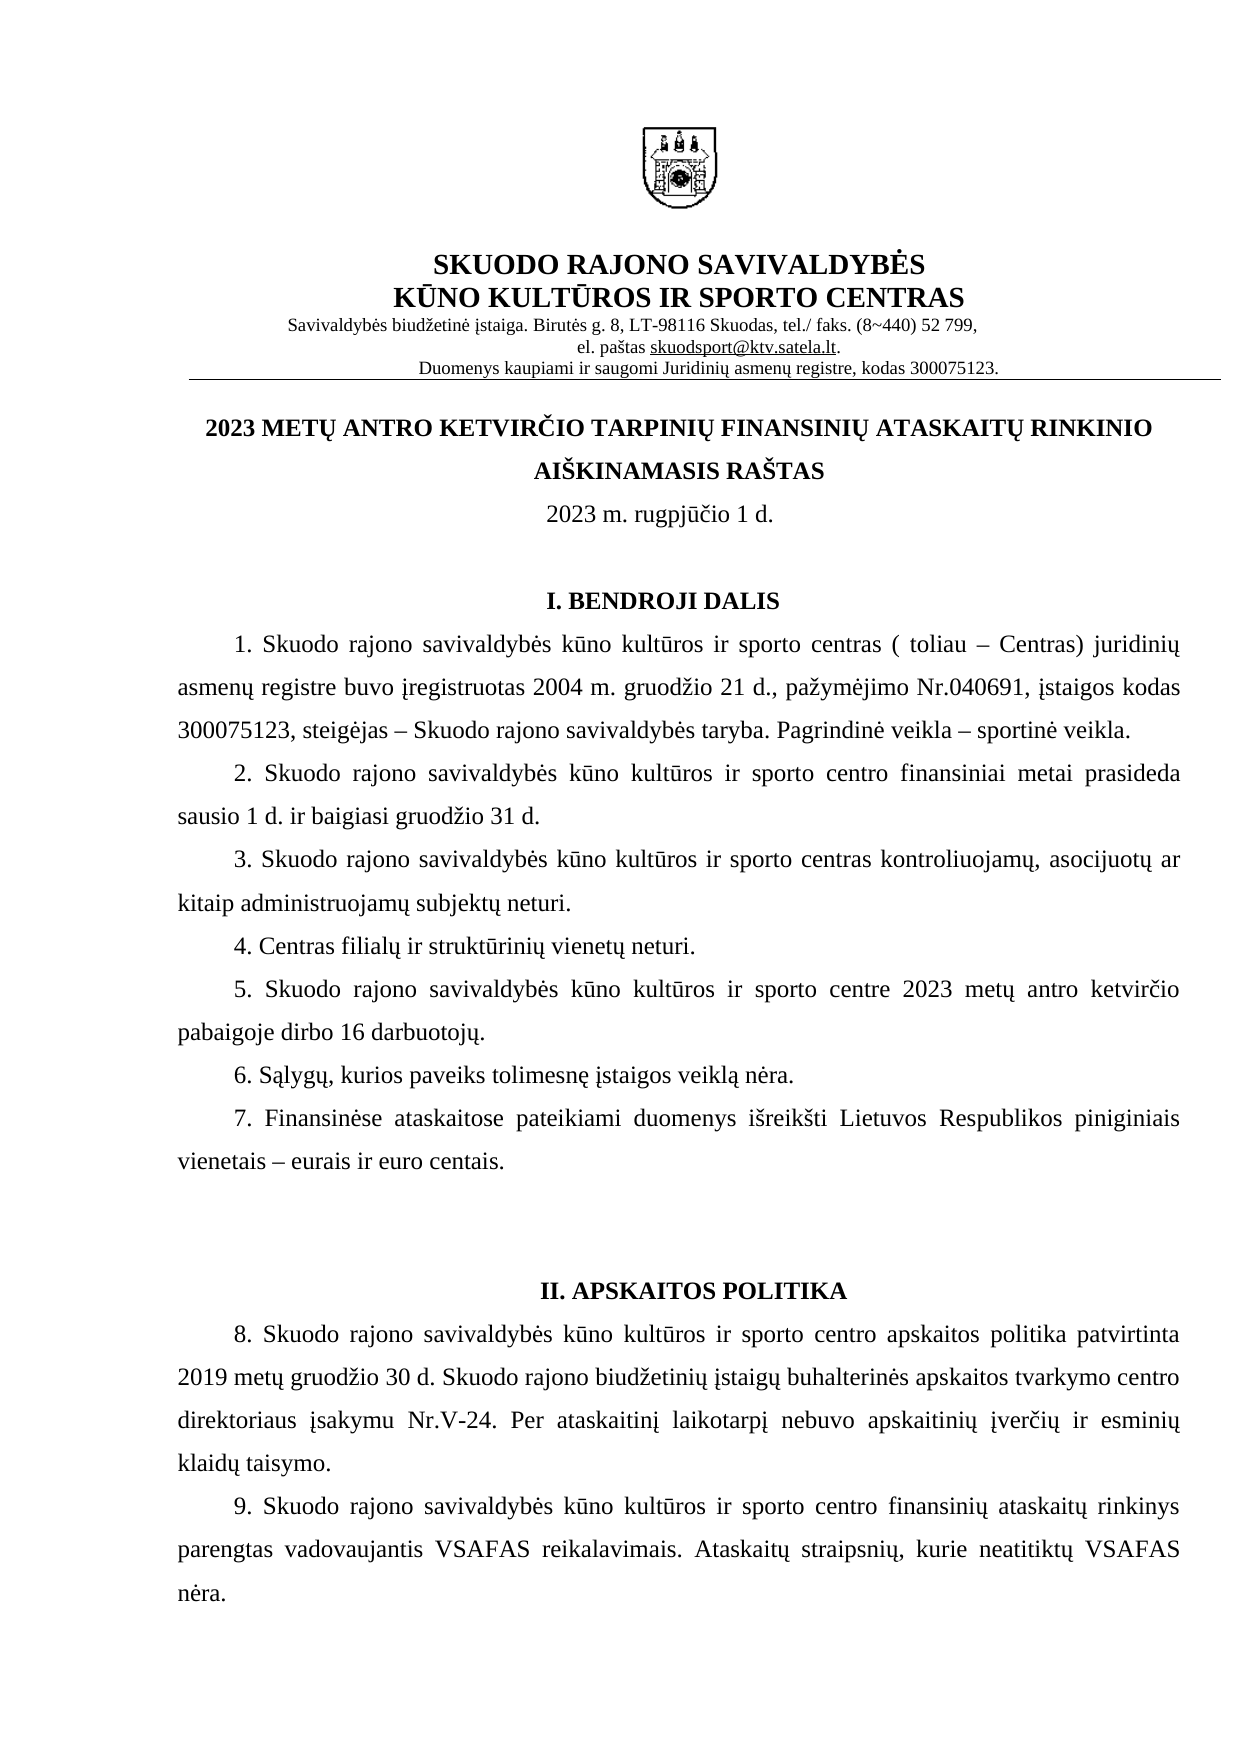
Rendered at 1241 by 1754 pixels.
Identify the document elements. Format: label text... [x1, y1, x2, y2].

text 3. Skuodo rajono savivaldybės kūno kultūros ir sporto centras kontroliuojamų, asocijuotų ar kitaip administruojamų subjektų neturi. [177, 844, 1181, 916]
table_header Savivaldybės biudžetinė įstaiga. Birutės g. 8, LT-98116 Skuodas, tel./ faks. (8~440) 52 799, el. paštas skuodsport@ktv.satela.lt. Duomenys kaupiami ir saugomi Juridinių asmenų registre, kodas 300075123. [189, 314, 1221, 379]
text 9. Skuodo rajono savivaldybės kūno kultūros ir sporto centro finansinių ataskaitų rinkinys parengtas vadovaujantis VSAFAS reikalavimais. Ataskaitų straipsnių, kurie neatitiktų VSAFAS nėra. [177, 1491, 1181, 1606]
text 8. Skuodo rajono savivaldybės kūno kultūros ir sporto centro apskaitos politika patvirtinta 2019 metų gruodžio 30 d. Skuodo rajono biudžetinių įstaigų buhalterinės apskaitos tvarkymo centro direktoriaus įsakymu Nr.V-24. Per ataskaitinį laikotarpį nebuvo apskaitinių įverčių ir esminių klaidų taisymo. [177, 1319, 1181, 1477]
text 2023 METŲ ANTRO KETVIRČIO TARPINIŲ FINANSINIŲ ATASKAITŲ RINKINIO AIŠKINAMASIS RAŠTAS [177, 413, 1181, 485]
text 6. Sąlygų, kurios paveiks tolimesnę įstaigos veiklą nėra. [177, 1060, 1181, 1089]
text 5. Skuodo rajono savivaldybės kūno kultūros ir sporto centre 2023 metų antro ketvirčio pabaigoje dirbo 16 darbuotojų. [177, 974, 1181, 1046]
text 7. Finansinėse ataskaitose pateikiami duomenys išreikšti Lietuvos Respublikos piniginiais vienetais – eurais ir euro centais. [177, 1103, 1181, 1175]
text I. BENDROJI DALIS [177, 586, 1181, 614]
text SKUODO RAJONO SAVIVALDYBĖS [177, 247, 1181, 280]
text 1. Skuodo rajono savivaldybės kūno kultūros ir sporto centras ( toliau – Centras) juridinių asmenų registre buvo įregistruotas 2004 m. gruodžio 21 d., pažymėjimo Nr.040691, įstaigos kodas 300075123, steigėjas – Skuodo rajono savivaldybės taryba. Pagrindinė veikla – sportinė veikla. [177, 629, 1181, 744]
text 2. Skuodo rajono savivaldybės kūno kultūros ir sporto centro finansiniai metai prasideda sausio 1 d. ir baigiasi gruodžio 31 d. [177, 758, 1181, 830]
text II. APSKAITOS POLITIKA [177, 1276, 1181, 1304]
text 4. Centras filialų ir struktūrinių vienetų neturi. [177, 931, 1181, 959]
text KŪNO KULTŪROS IR SPORTO CENTRAS [177, 280, 1181, 314]
text 2023 m. rugpjūčio 1 d. [177, 499, 1181, 528]
